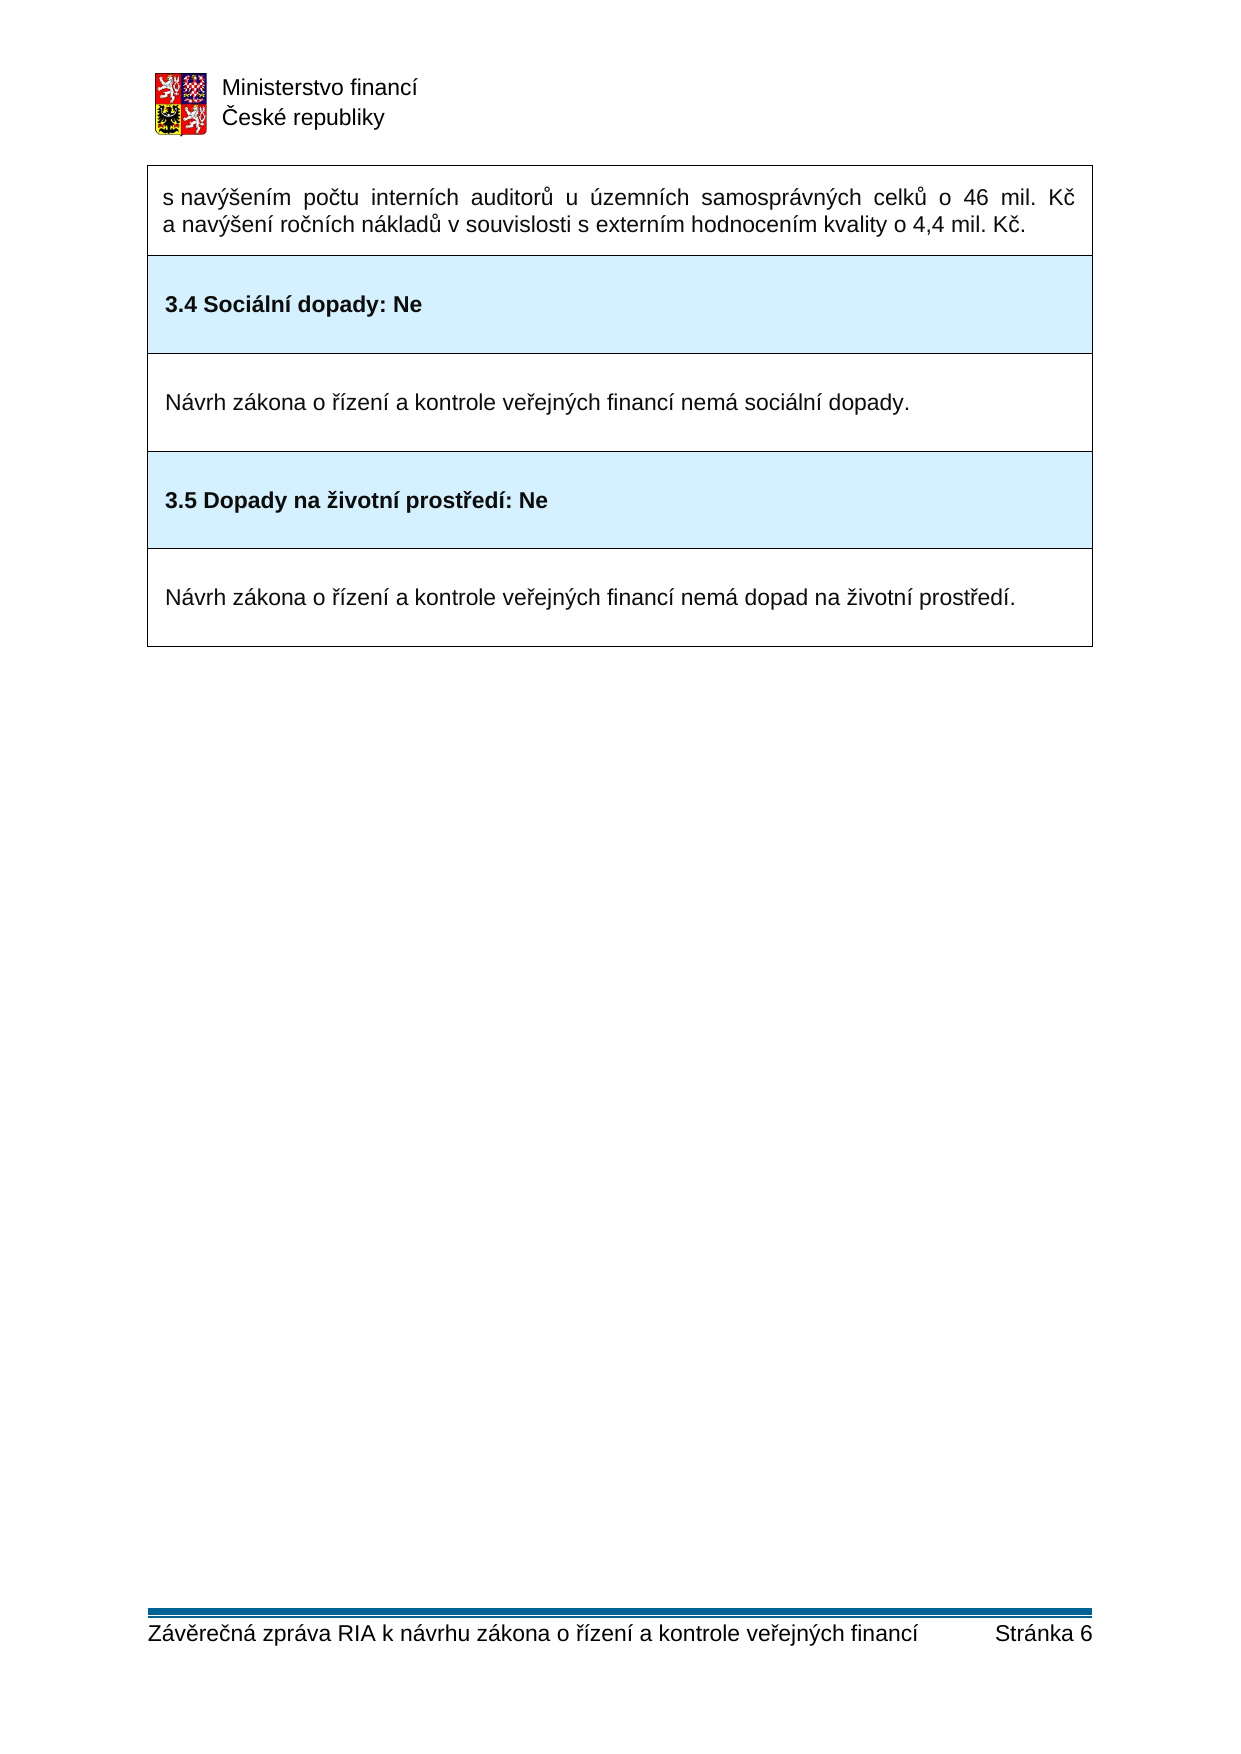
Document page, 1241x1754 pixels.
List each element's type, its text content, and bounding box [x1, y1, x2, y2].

table_cell 3.5 Dopady na životní prostředí: Ne [148, 452, 1092, 548]
table_cell Návrh zákona o řízení a kontrole veřejných financí nemá dopad na životní prostředí. [148, 549, 1092, 646]
table_cell 3.4 Sociální dopady: Ne [148, 256, 1092, 353]
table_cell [148, 166, 1092, 255]
picture [155, 73, 207, 137]
table_cell Návrh zákona o řízení a kontrole veřejných financí nemá sociální dopady. [148, 354, 1092, 451]
